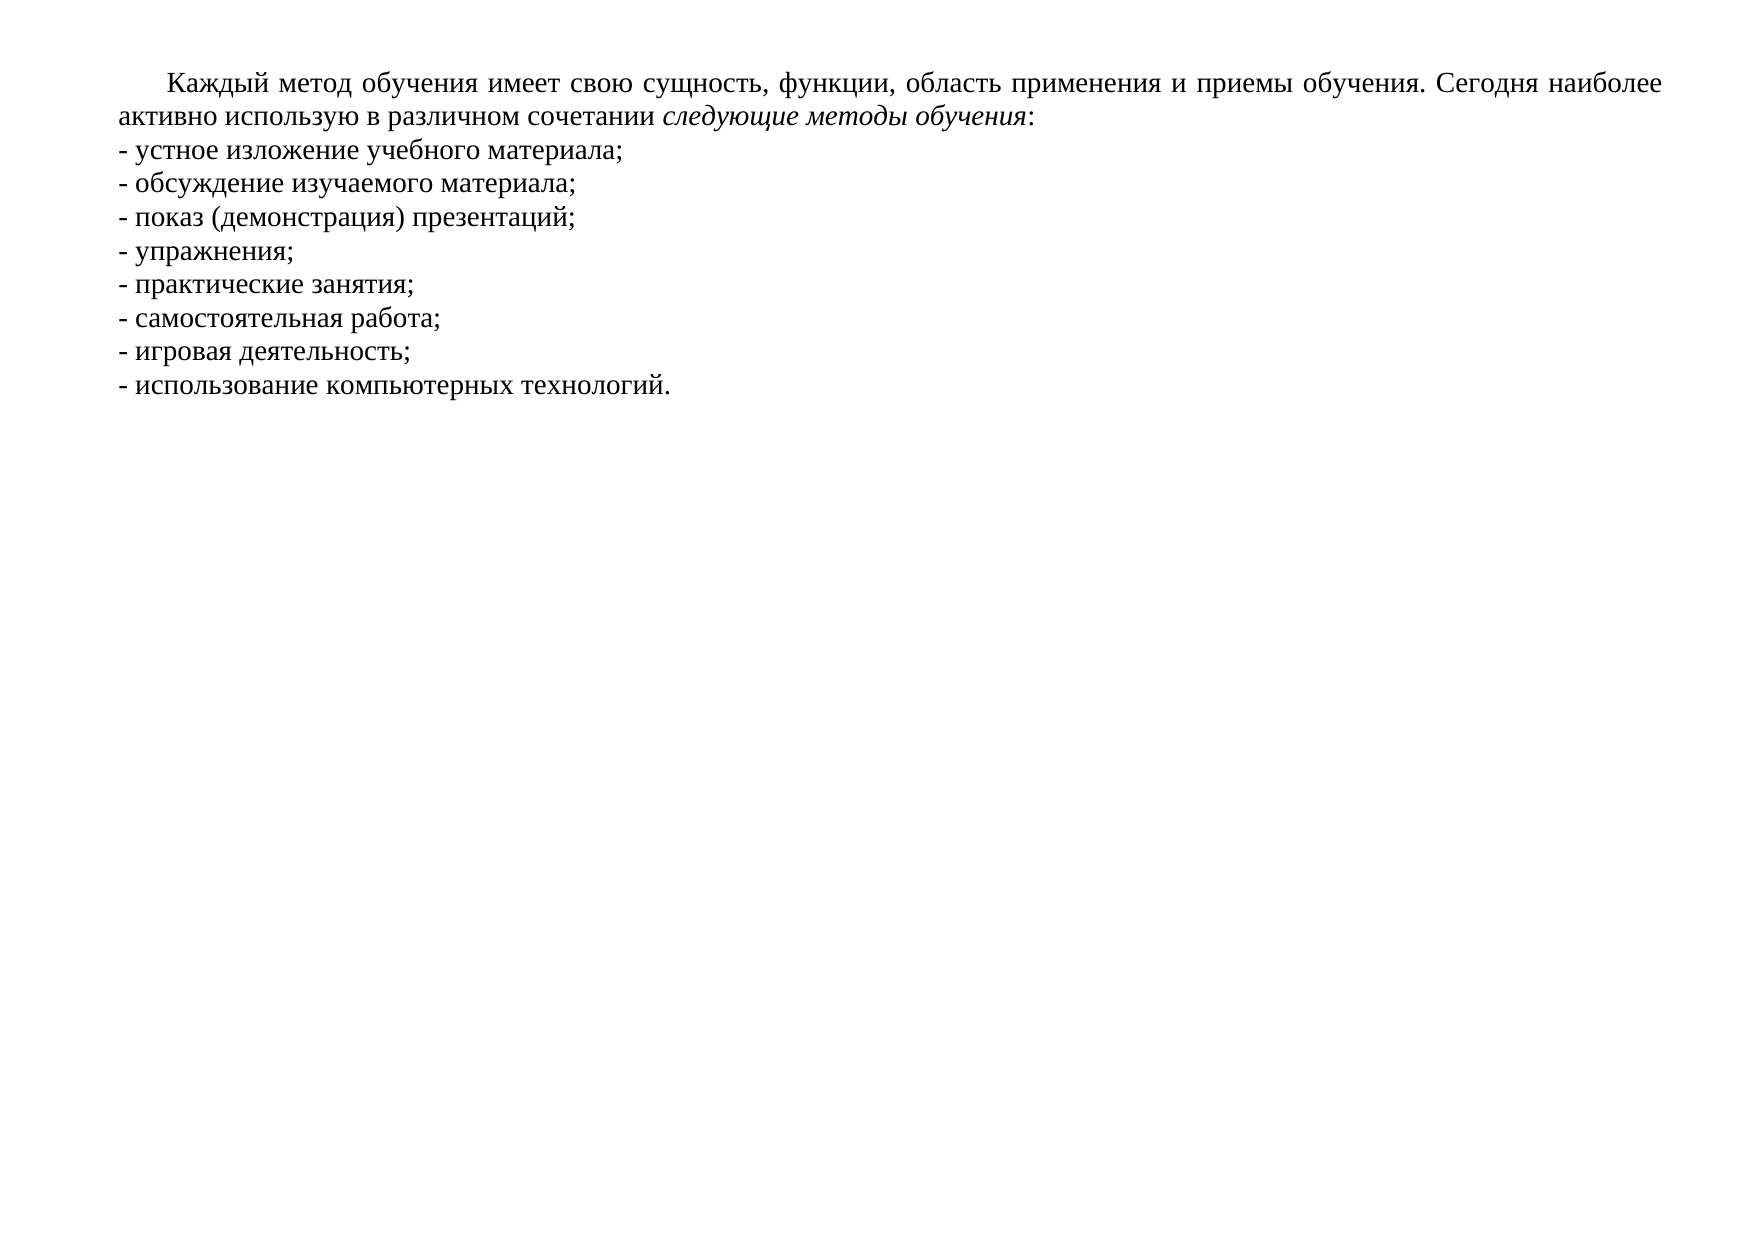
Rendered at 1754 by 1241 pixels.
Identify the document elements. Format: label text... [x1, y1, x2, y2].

text - устное изложение учебного материала; [118, 132, 1665, 166]
text - обсуждение изучаемого материала; [118, 166, 1665, 199]
text - упражнения; [118, 233, 1665, 266]
text Каждый метод обучения имеет свою сущность, функции, область применения и приемы обучения. Сегодня наиболее активно использую в различном сочетании следующие методы обучения: [118, 65, 1665, 132]
text - использование компьютерных технологий. [118, 367, 1665, 400]
text - самостоятельная работа; [118, 300, 1665, 333]
text - игровая деятельность; [118, 333, 1665, 367]
text - практические занятия; [118, 266, 1665, 300]
text - показ (демонстрация) презентаций; [118, 199, 1665, 233]
